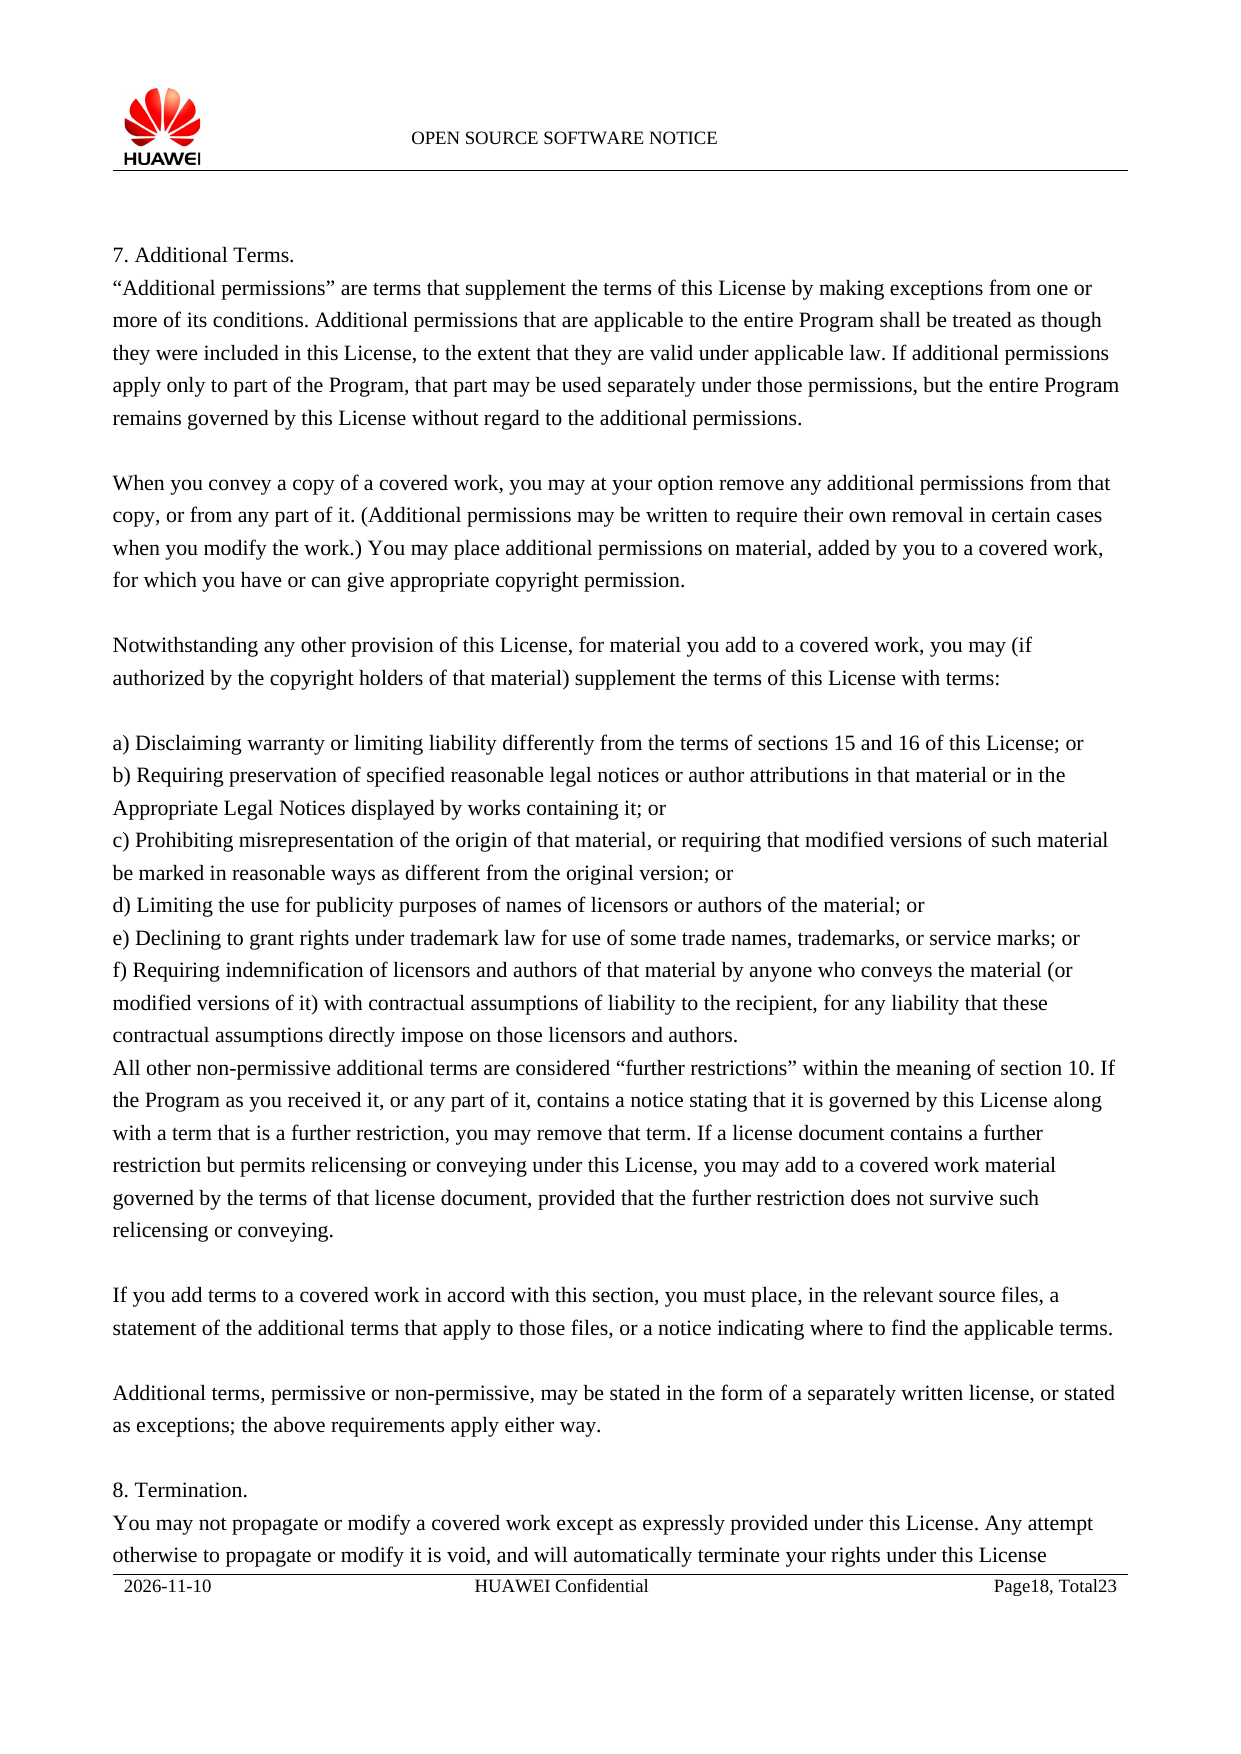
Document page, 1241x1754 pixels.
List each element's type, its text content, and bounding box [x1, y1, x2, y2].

picture [124, 88, 201, 165]
